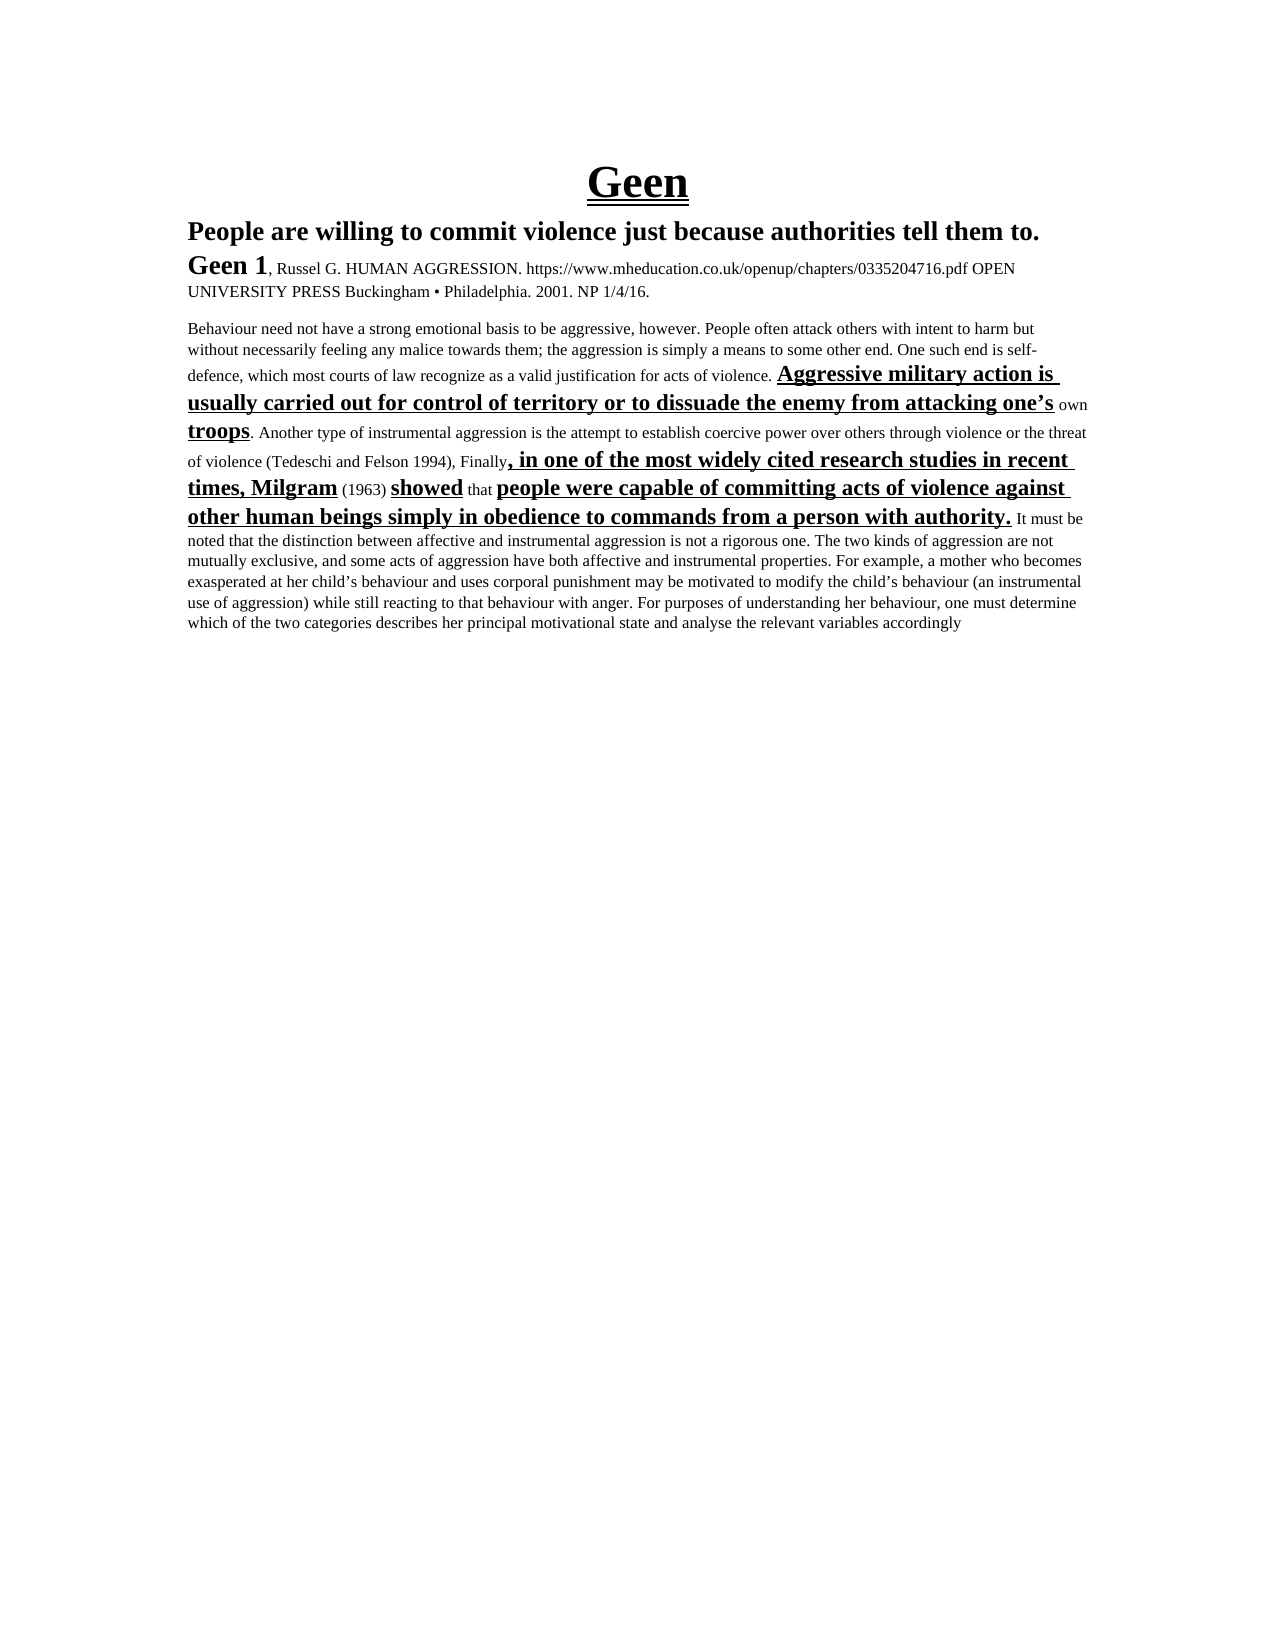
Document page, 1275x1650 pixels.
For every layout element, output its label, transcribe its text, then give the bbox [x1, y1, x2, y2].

text Behaviour need not have a strong emotional basis to be aggressive, however. People often attack others with intent to harm but without necessarily feeling any malice towards them; the aggression is simply a means to some other end. One such end is self-defence, which most courts of law recognize as a valid justification for acts of violence. Aggressive military action is usually carried out for control of territory or to dissuade the enemy from attacking one’s own troops. Another type of instrumental aggression is the attempt to establish coercive power over others through violence or the threat of violence (Tedeschi and Felson 1994), Finally, in one of the most widely cited research studies in recent times, Milgram (1963) showed that people were capable of committing acts of violence against other human beings simply in obedience to commands from a person with authority. It must be noted that the distinction between affective and instrumental aggression is not a rigorous one. The two kinds of aggression are not mutually exclusive, and some acts of aggression have both affective and instrumental properties. For example, a mother who becomes exasperated at her child’s behaviour and uses corporal punishment may be motivated to modify the child’s behaviour (an instrumental use of aggression) while still reacting to that behaviour with anger. For purposes of understanding her behaviour, one must determine which of the two categories describes her principal motivational state and analyse the relevant variables accordingly [187, 319, 1087, 632]
text Geen 1, Russel G. HUMAN AGGRESSION. https://www.mheducation.co.uk/openup/chapters/0335204716.pdf OPEN UNIVERSITY PRESS Buckingham • Philadelphia. 2001. NP 1/4/16. [187, 249, 1087, 301]
subtitle Geen [187, 154, 1087, 207]
subtitle People are willing to commit violence just because authorities tell them to. [187, 215, 1087, 246]
